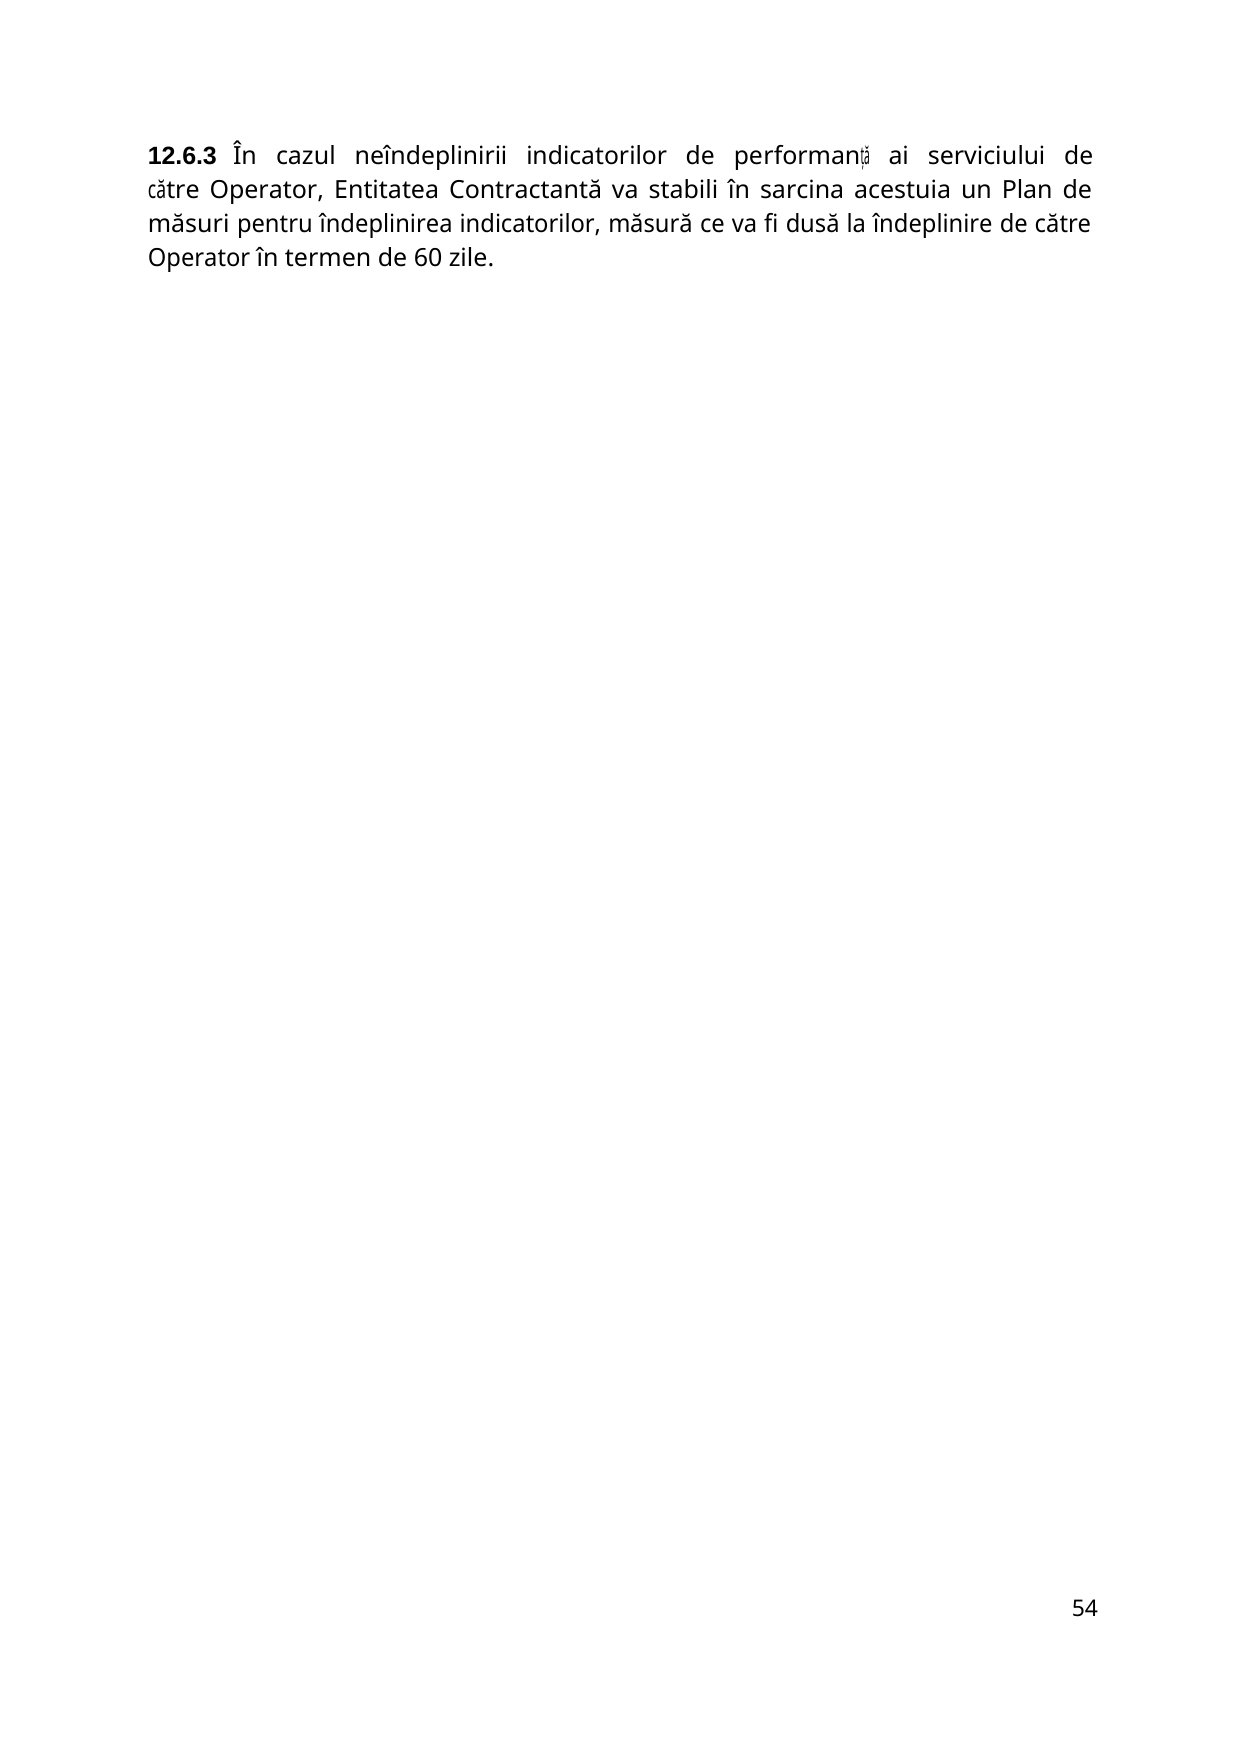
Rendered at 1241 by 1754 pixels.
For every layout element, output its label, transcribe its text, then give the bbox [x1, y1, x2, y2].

list În cazul neîndeplinirii indicatorilor de performanţă ai serviciului de către Operator, Entitatea Contractantă va stabili în sarcina acestuia un Plan de măsuri pentru îndeplinirea indicatorilor, măsură ce va fi dusă la îndeplinire de către Operator în termen de 60 zile. [148, 137, 1093, 274]
